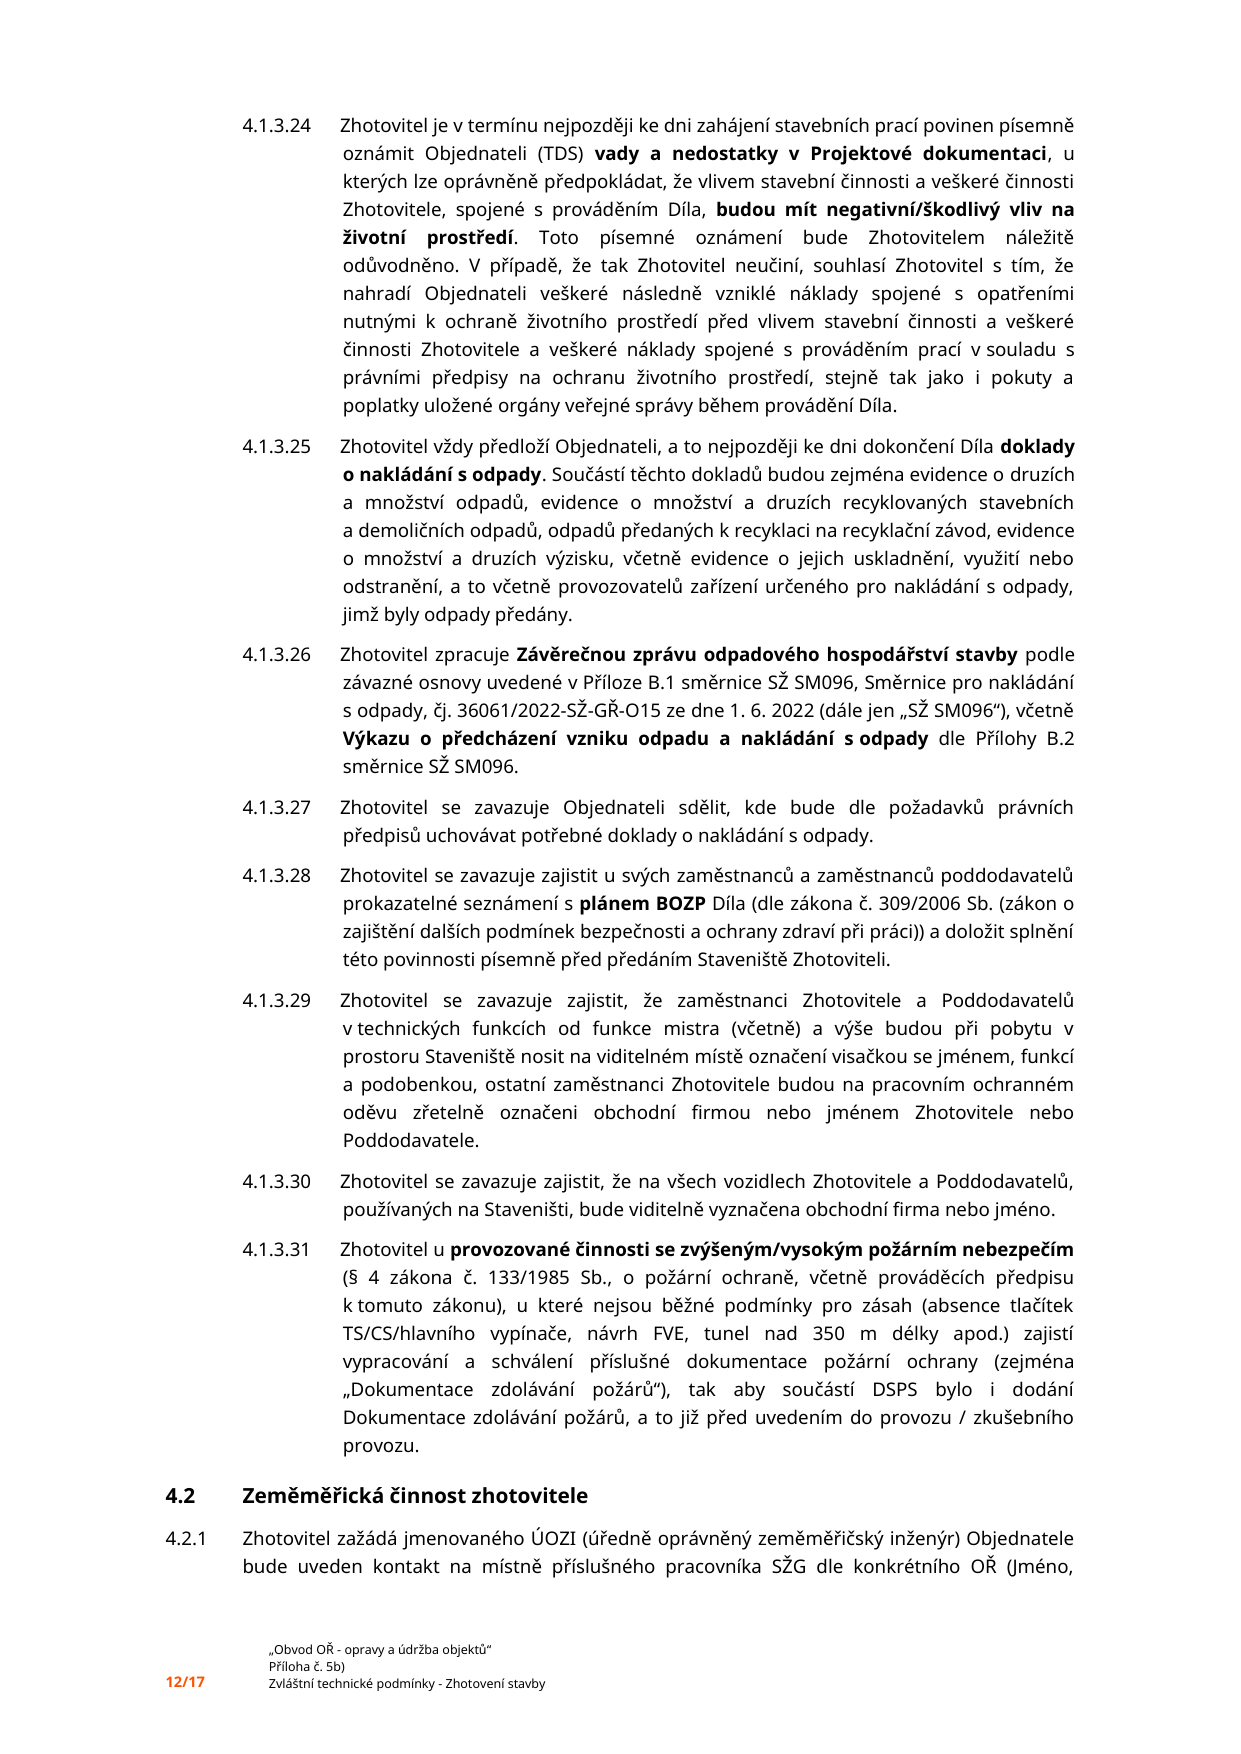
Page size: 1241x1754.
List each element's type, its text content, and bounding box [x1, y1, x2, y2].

text Zhotovitel se zavazuje zajistit u svých zaměstnanců a zaměstnanců poddodavatelů prokazatelné seznámení s plánem BOZP Díla (dle zákona č. 309/2006 Sb. (zákon o zajištění dalších podmínek bezpečnosti a ochrany zdraví při práci)) a doložit splnění této povinnosti písemně před předáním Staveniště Zhotoviteli. [242, 863, 1075, 972]
text Zhotovitel se zavazuje zajistit, že na všech vozidlech Zhotovitele a Poddodavatelů, používaných na Staveništi, bude viditelně vyznačena obchodní firma nebo jméno. [242, 1168, 1075, 1221]
text Zhotovitel zpracuje Závěrečnou zprávu odpadového hospodářství stavby podle závazné osnovy uvedené v Příloze B.1 směrnice SŽ SM096, Směrnice pro nakládání s odpady, čj. 36061/2022-SŽ-GŘ-O15 ze dne 1. 6. 2022 (dále jen „SŽ SM096“), včetně Výkazu o předcházení vzniku odpadu a nakládání s odpady dle Přílohy B.2 směrnice SŽ SM096. [242, 642, 1075, 779]
text Zeměměřická činnost zhotovitele [165, 1481, 1075, 1510]
text Zhotovitel se zavazuje Objednateli sdělit, kde bude dle požadavků právních předpisů uchovávat potřebné doklady o nakládání s odpady. [242, 794, 1075, 848]
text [165, 1525, 1075, 1579]
text Zhotovitel je v termínu nejpozději ke dni zahájení stavebních prací povinen písemně oznámit Objednateli (TDS) vady a nedostatky v Projektové dokumentaci, u kterých lze oprávněně předpokládat, že vlivem stavební činnosti a veškeré činnosti Zhotovitele, spojené s prováděním Díla, budou mít negativní/škodlivý vliv na životní prostředí. Toto písemné oznámení bude Zhotovitelem náležitě odůvodněno. V případě, že tak Zhotovitel neučiní, souhlasí Zhotovitel s tím, že nahradí Objednateli veškeré následně vzniklé náklady spojené s opatřeními nutnými k ochraně životního prostředí před vlivem stavební činnosti a veškeré činnosti Zhotovitele a veškeré náklady spojené s prováděním prací v souladu s právními předpisy na ochranu životního prostředí, stejně tak jako i pokuty a poplatky uložené orgány veřejné správy během provádění Díla. [242, 112, 1075, 418]
text Zhotovitel se zavazuje zajistit, že zaměstnanci Zhotovitele a Poddodavatelů v technických funkcích od funkce mistra (včetně) a výše budou při pobytu v prostoru Staveniště nosit na viditelném místě označení visačkou se jménem, funkcí a podobenkou, ostatní zaměstnanci Zhotovitele budou na pracovním ochranném oděvu zřetelně označeni obchodní firmou nebo jménem Zhotovitele nebo Poddodavatele. [242, 987, 1075, 1153]
text Zhotovitel vždy předloží Objednateli, a to nejpozději ke dni dokončení Díla doklady o nakládání s odpady. Součástí těchto dokladů budou zejména evidence o druzích a množství odpadů, evidence o množství a druzích recyklovaných stavebních a demoličních odpadů, odpadů předaných k recyklaci na recyklační závod, evidence o množství a druzích výzisku, včetně evidence o jejich uskladnění, využití nebo odstranění, a to včetně provozovatelů zařízení určeného pro nakládání s odpady, jimž byly odpady předány. [242, 433, 1075, 627]
text Zhotovitel u provozované činnosti se zvýšeným/vysokým požárním nebezpečím (§ 4 zákona č. 133/1985 Sb., o požární ochraně, včetně prováděcích předpisu k tomuto zákonu), u které nejsou běžné podmínky pro zásah (absence tlačítek TS/CS/hlavního vypínače, návrh FVE, tunel nad 350 m délky apod.) zajistí vypracování a schválení příslušné dokumentace požární ochrany (zejména „Dokumentace zdolávání požárů“), tak aby součástí DSPS bylo i dodání Dokumentace zdolávání požárů, a to již před uvedením do provozu / zkušebního provozu. [242, 1236, 1075, 1458]
